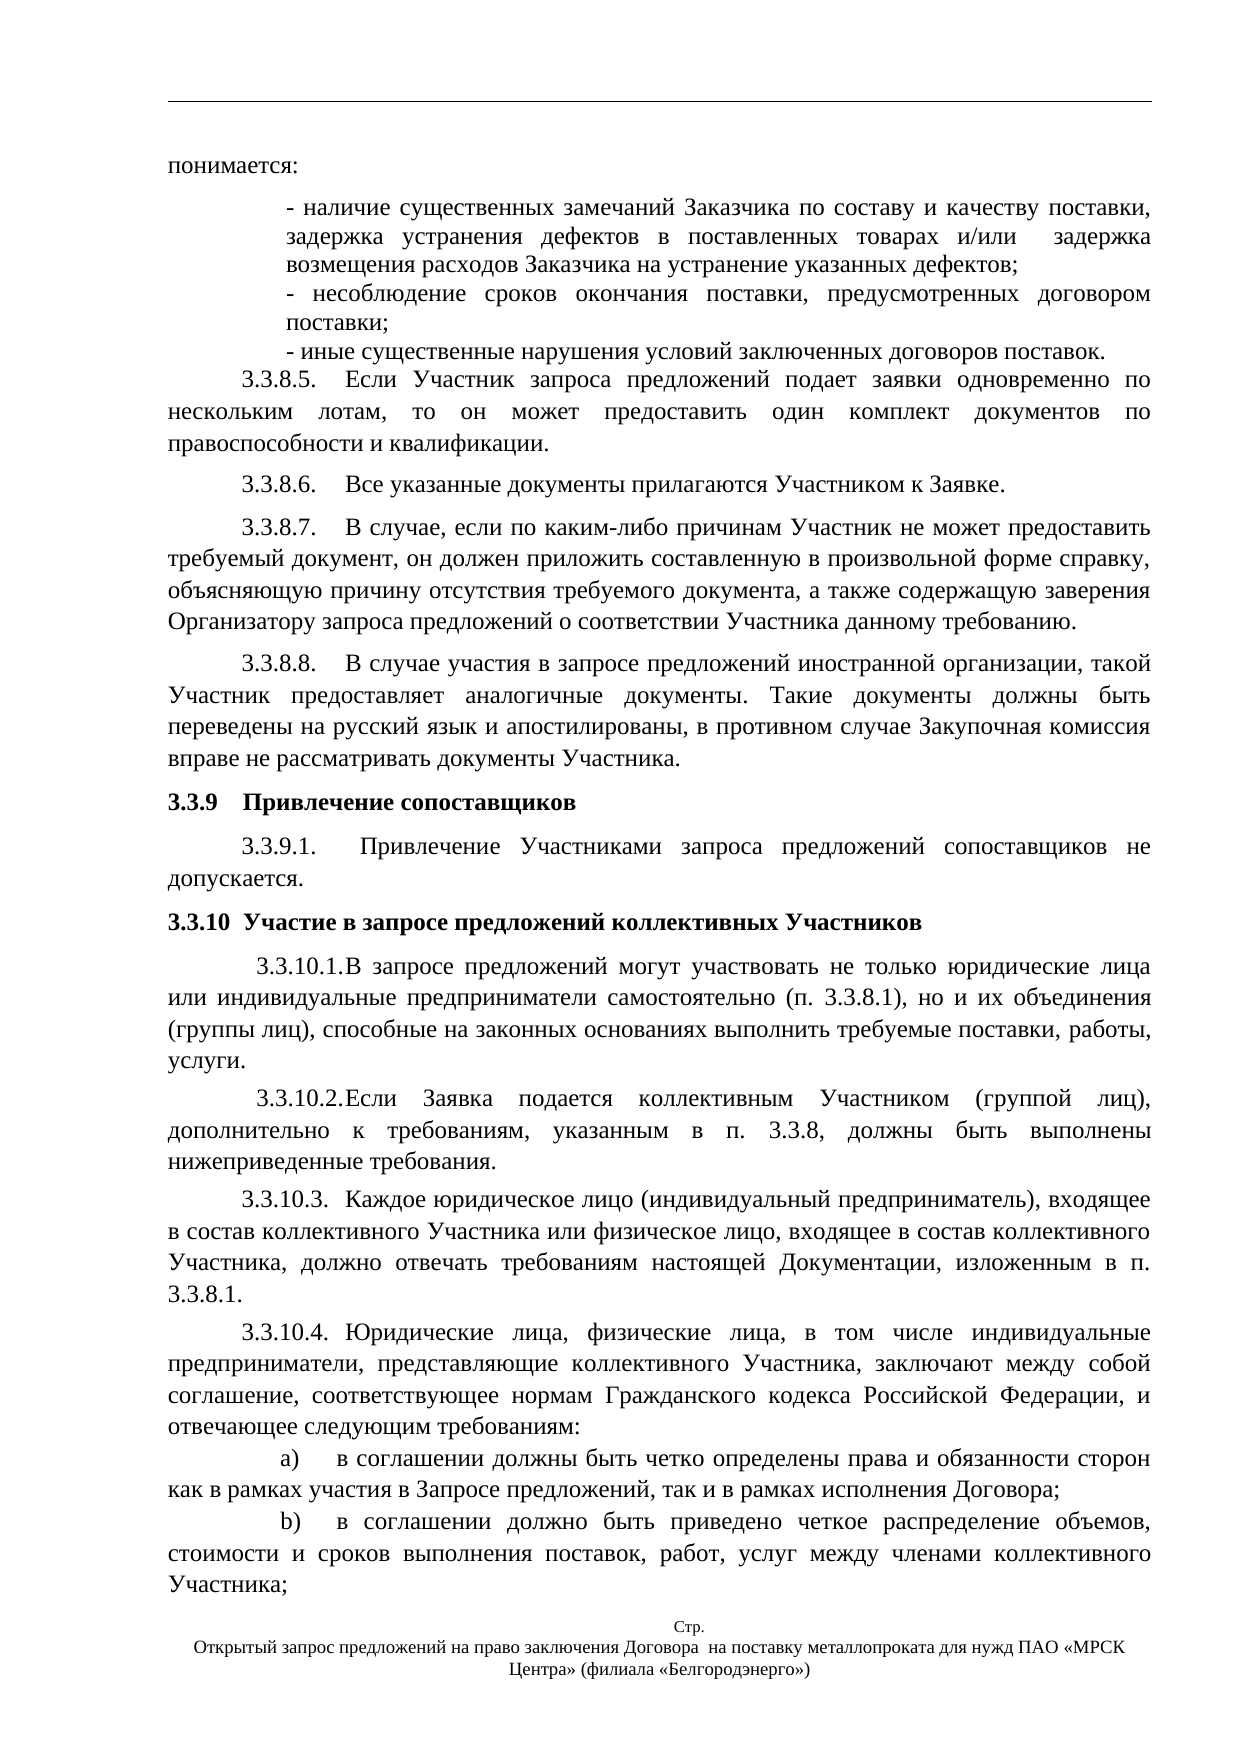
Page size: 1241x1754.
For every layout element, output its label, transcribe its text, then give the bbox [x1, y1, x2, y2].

list Все указанные документы прилагаются Участником к Заявке. [168, 469, 1152, 498]
list в соглашении должны быть четко определены права и обязанности сторон как в рамках участия в Запросе предложений, так и в рамках исполнения Договора; [168, 1443, 1152, 1503]
list В случае участия в запросе предложений иностранной организации, такой Участник предоставляет аналогичные документы. Такие документы должны быть переведены на русский язык и апостилированы, в противном случае Закупочная комиссия вправе не рассматривать документы Участника. [168, 648, 1152, 772]
list - иные существенные нарушения условий заключенных договоров поставок. [286, 336, 1152, 364]
list - несоблюдение сроков окончания поставки, предусмотренных договором поставки; [286, 278, 1152, 336]
list В случае, если по каким-либо причинам Участник не может предоставить требуемый документ, он должен приложить составленную в произвольной форме справку, объясняющую причину отсутствия требуемого документа, а также содержащую заверения Организатору запроса предложений о соответствии Участника данному требованию. [168, 512, 1152, 635]
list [168, 150, 1152, 179]
list Привлечение Участниками запроса предложений сопоставщиков не допускается. [168, 831, 1152, 891]
subtitle Участие в запросе предложений коллективных Участников [168, 907, 1152, 935]
list Если Участник запроса предложений подает заявки одновременно по нескольким лотам, то он может предоставить один комплект документов по правоспособности и квалификации. [168, 364, 1152, 456]
subtitle Привлечение сопоставщиков [168, 787, 1152, 816]
list в соглашении должно быть приведено четкое распределение объемов, стоимости и сроков выполнения поставок, работ, услуг между членами коллективного Участника; [168, 1506, 1152, 1598]
list - наличие существенных замечаний Заказчика по составу и качеству поставки, задержка устранения дефектов в поставленных товарах и/или задержка возмещения расходов Заказчика на устранение указанных дефектов; [286, 192, 1152, 278]
list Юридические лица, физические лица, в том числе индивидуальные предприниматели, представляющие коллективного Участника, заключают между собой соглашение, соответствующее нормам Гражданского кодекса Российской Федерации, и отвечающее следующим требованиям: [168, 1317, 1152, 1440]
